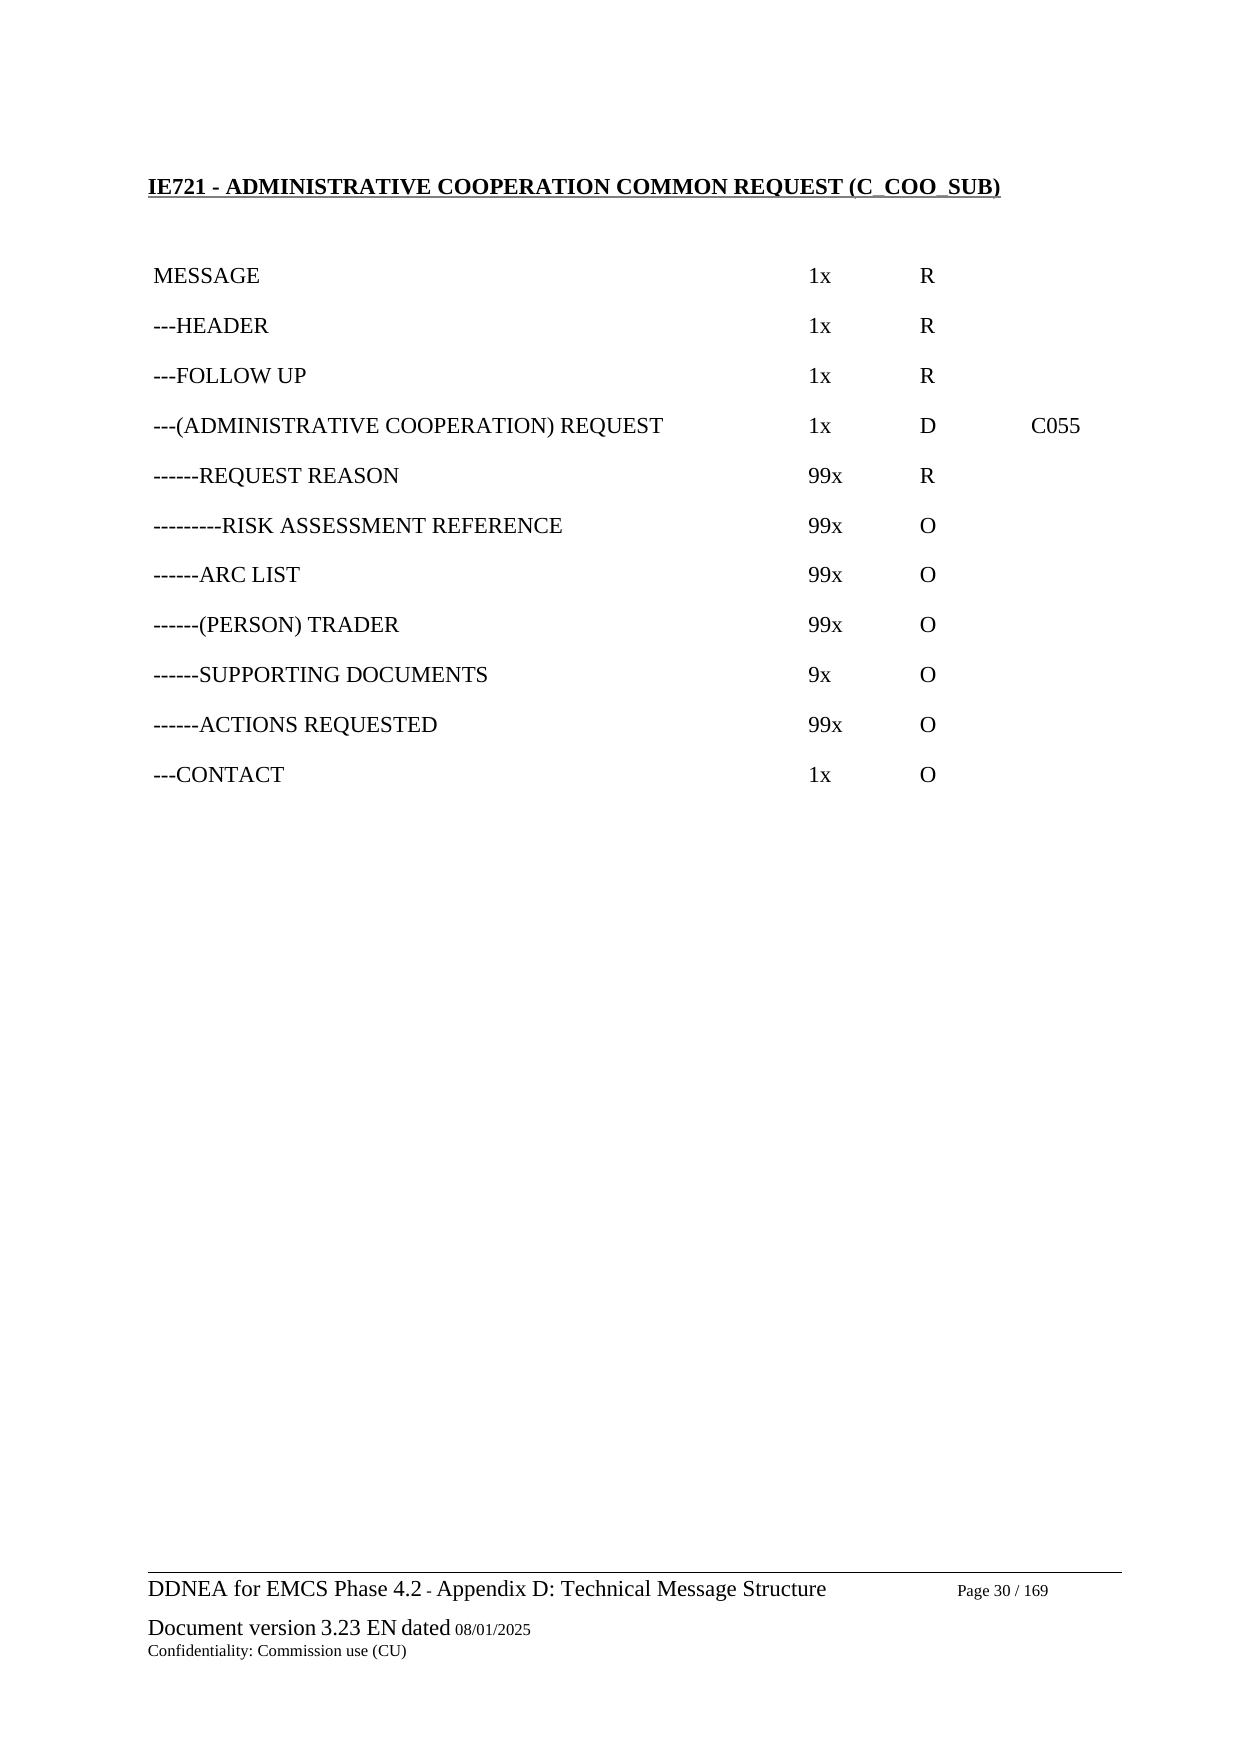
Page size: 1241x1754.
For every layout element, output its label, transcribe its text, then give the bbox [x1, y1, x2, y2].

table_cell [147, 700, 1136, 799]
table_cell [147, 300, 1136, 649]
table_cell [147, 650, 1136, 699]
subtitle IE721 - ADMINISTRATIVE COOPERATION COMMON REQUEST (C_COO_SUB) [148, 173, 1122, 199]
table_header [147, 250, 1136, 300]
